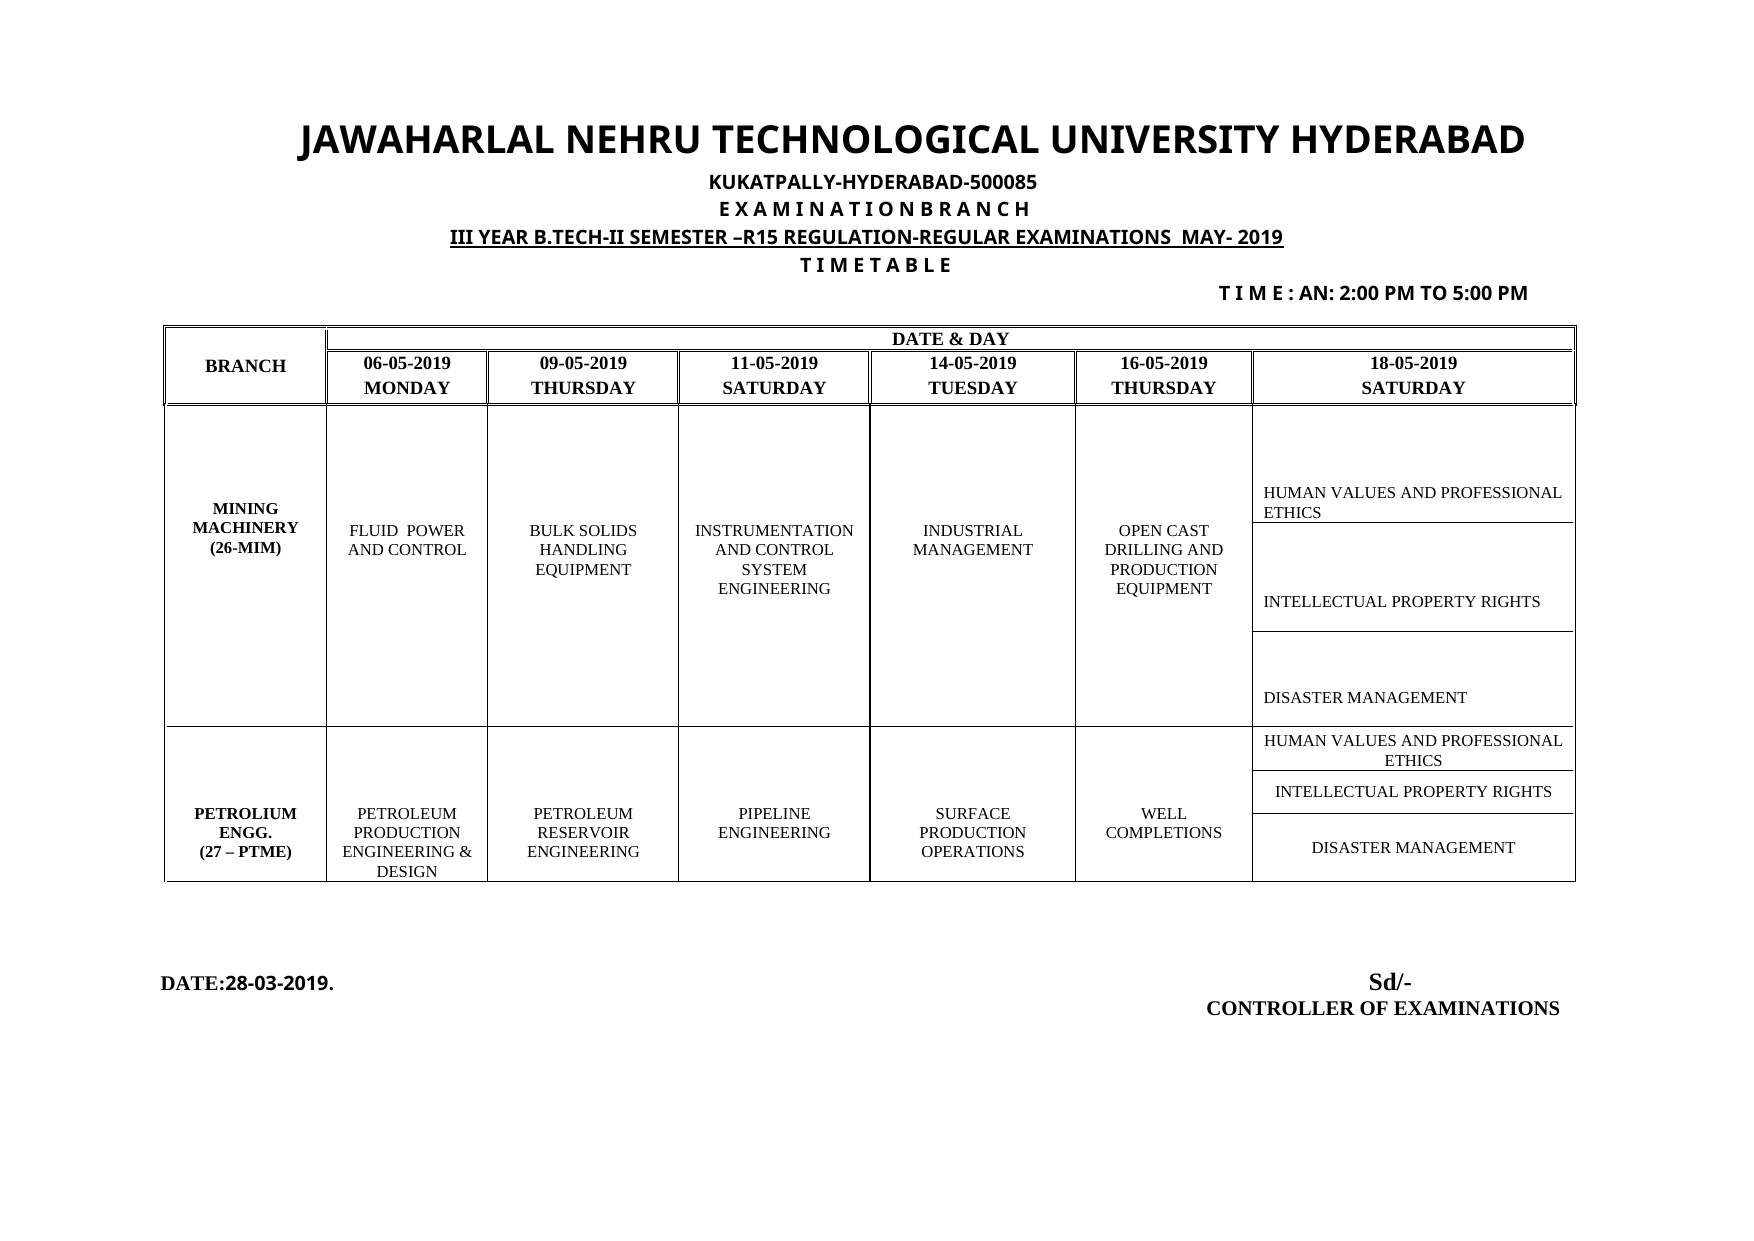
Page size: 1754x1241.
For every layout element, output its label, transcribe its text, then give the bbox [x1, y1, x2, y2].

table_cell PETROLIUM ENGG. (27 – PTME) [165, 726, 326, 881]
table_cell 06-05-2019 MONDAY [328, 352, 486, 403]
table_cell INDUSTRIAL MANAGEMENT [871, 406, 1075, 726]
table_cell INSTRUMENTATION AND CONTROL SYSTEM ENGINEERING [679, 406, 869, 726]
table_cell HUMAN VALUES AND PROFESSIONAL ETHICS [1253, 403, 1575, 522]
text DATE:28-03-2019. Sd/- [150, 967, 1604, 996]
text E X A M I N A T I O N B R A N C H [719, 196, 1604, 223]
table_cell BULK SOLIDS HANDLING EQUIPMENT [488, 406, 678, 726]
text T I M E T A B L E [800, 251, 1604, 278]
table_cell PETROLEUM RESERVOIR ENGINEERING [488, 727, 678, 881]
table_cell 18-05-2019 SATURDAY [1252, 349, 1575, 403]
table_cell OPEN CAST DRILLING AND PRODUCTION EQUIPMENT [1076, 406, 1252, 726]
table_header BRANCH [166, 328, 326, 403]
table_cell 09-05-2019 THURSDAY [489, 352, 677, 403]
table_cell MINING MACHINERY (26-MIM) [165, 403, 326, 726]
table_cell SURFACE PRODUCTION OPERATIONS [871, 727, 1075, 881]
table_cell FLUID POWER AND CONTROL [327, 406, 487, 726]
table_cell HUMAN VALUES AND PROFESSIONAL ETHICS [1253, 726, 1575, 769]
table_header DATE & DAY [326, 328, 1574, 349]
text KUKATPALLY-HYDERABAD-500085 [708, 168, 1604, 195]
table_cell WELL COMPLETIONS [1076, 727, 1252, 881]
table_cell INTELLECTUAL PROPERTY RIGHTS [1253, 522, 1575, 631]
table_cell PIPELINE ENGINEERING [679, 727, 869, 881]
table_cell DISASTER MANAGEMENT [1253, 631, 1575, 726]
table_cell 14-05-2019 TUESDAY [872, 352, 1074, 403]
table_cell 16-05-2019 THURSDAY [1077, 352, 1251, 403]
text CONTROLLER OF EXAMINATIONS [87, 996, 1604, 1020]
text III YEAR B.TECH-II SEMESTER –R15 REGULATION-REGULAR EXAMINATIONS MAY- 2019 [377, 223, 1604, 250]
text JAWAHARLAL NEHRU TECHNOLOGICAL UNIVERSITY HYDERABAD [264, 112, 1604, 165]
table_cell 11-05-2019 SATURDAY [680, 352, 868, 403]
table_cell INTELLECTUAL PROPERTY RIGHTS [1253, 770, 1575, 813]
table_cell DISASTER MANAGEMENT [1253, 813, 1575, 881]
table_cell PETROLEUM PRODUCTION ENGINEERING & DESIGN [327, 727, 487, 881]
text T I M E : AN: 2:00 PM TO 5:00 PM [1219, 279, 1604, 305]
